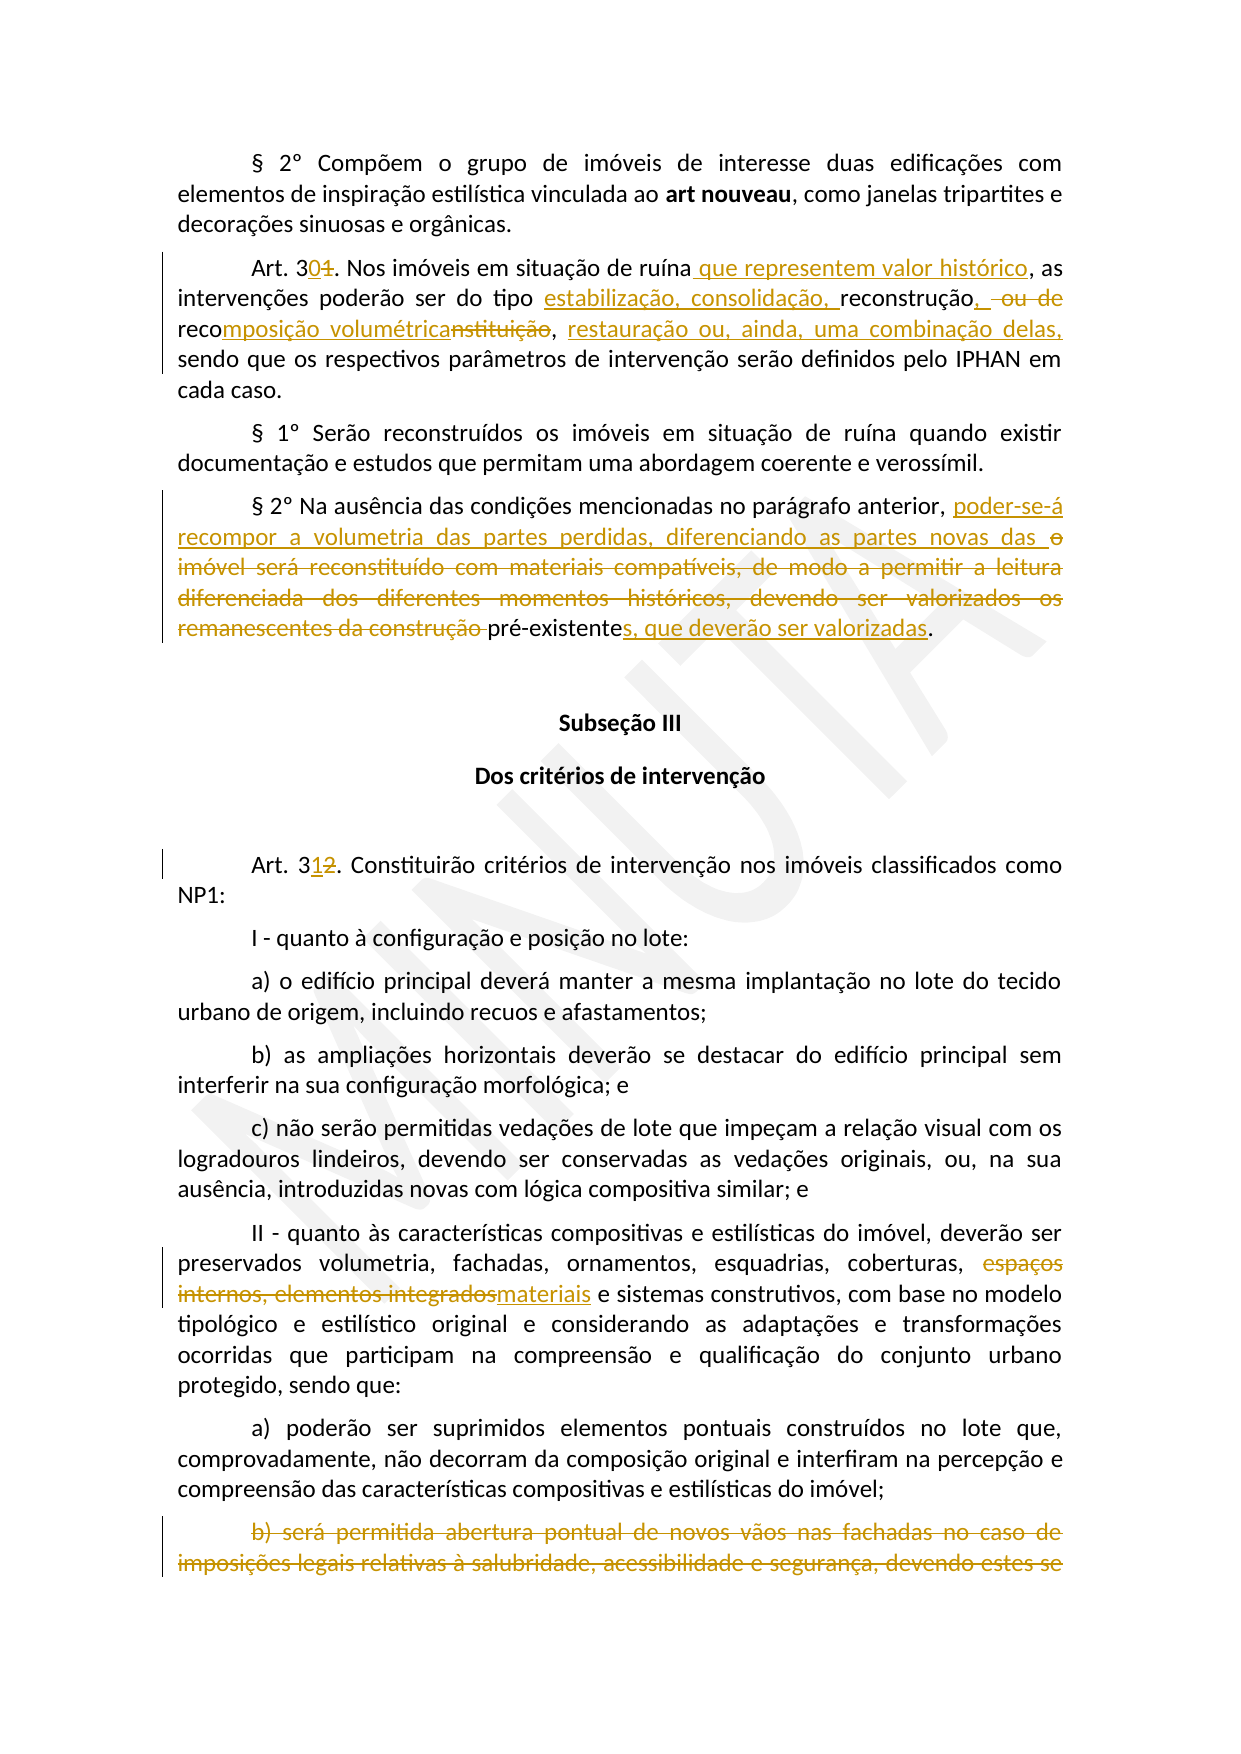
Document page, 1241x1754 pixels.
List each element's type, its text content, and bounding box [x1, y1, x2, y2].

text § 2º Compõem o grupo de imóveis de interesse duas edificações com elementos de inspiração estilística vinculada ao art nouveau, como janelas tripartites e decorações sinuosas e orgânicas. [177, 148, 1063, 239]
text § 2º Na ausência das condições mencionadas no parágrafo anterior, pré-existente. [177, 490, 1063, 568]
text b) as ampliações horizontais deverão se destacar do edifício principal sem interferir na sua configuração morfológica; e [177, 1039, 1063, 1100]
text § 1º Serão reconstruídos os imóveis em situação de ruína quando existir documentação e estudos que permitam uma abordagem coerente e verossímil. [177, 417, 1063, 478]
list I - quanto à configuração e posição no lote: [215, 922, 1063, 953]
text a) poderão ser suprimidos elementos pontuais construídos no lote que, comprovadamente, não decorram da composição original e interfiram na percepção e compreensão das características compositivas e estilísticas do imóvel; [177, 1412, 1063, 1504]
text Art. 3. Nos imóveis em situação de ruína, as intervenções poderão ser do tipo reconstruçãoreco, sendo que os respectivos parâmetros de intervenção serão definidos pelo IPHAN em cada caso. [177, 252, 1063, 404]
text II - quanto às características compositivas e estilísticas do imóvel, deverão ser preservados volumetria, fachadas, ornamentos, esquadrias, coberturas, e sistemas construtivos, com base no modelo tipológico e estilístico original e considerando as adaptações e transformações ocorridas que participam na compreensão e qualificação do conjunto urbano protegido, sendo que: [177, 1217, 1063, 1400]
text § 2º Na ausência das condições mencionadas no parágrafo anterior, pré-existente. [177, 599, 1063, 643]
text a) o edifício principal deverá manter a mesma implantação no lote do tecido urbano de origem, incluindo recuos e afastamentos; [177, 966, 1063, 1027]
text c) não serão permitidas vedações de lote que impeçam a relação visual com os logradouros lindeiros, devendo ser conservadas as vedações originais, ou, na sua ausência, introduzidas novas com lógica compositiva similar; e [177, 1113, 1063, 1204]
text § 2º Na ausência das condições mencionadas no parágrafo anterior, pré-existente. [177, 569, 1063, 598]
subtitle Dos critérios de intervenção [177, 761, 1063, 791]
text Art. 3. Constituirão critérios de intervenção nos imóveis classificados como NP1: [177, 849, 1063, 910]
subtitle Subseção III [177, 707, 1063, 737]
